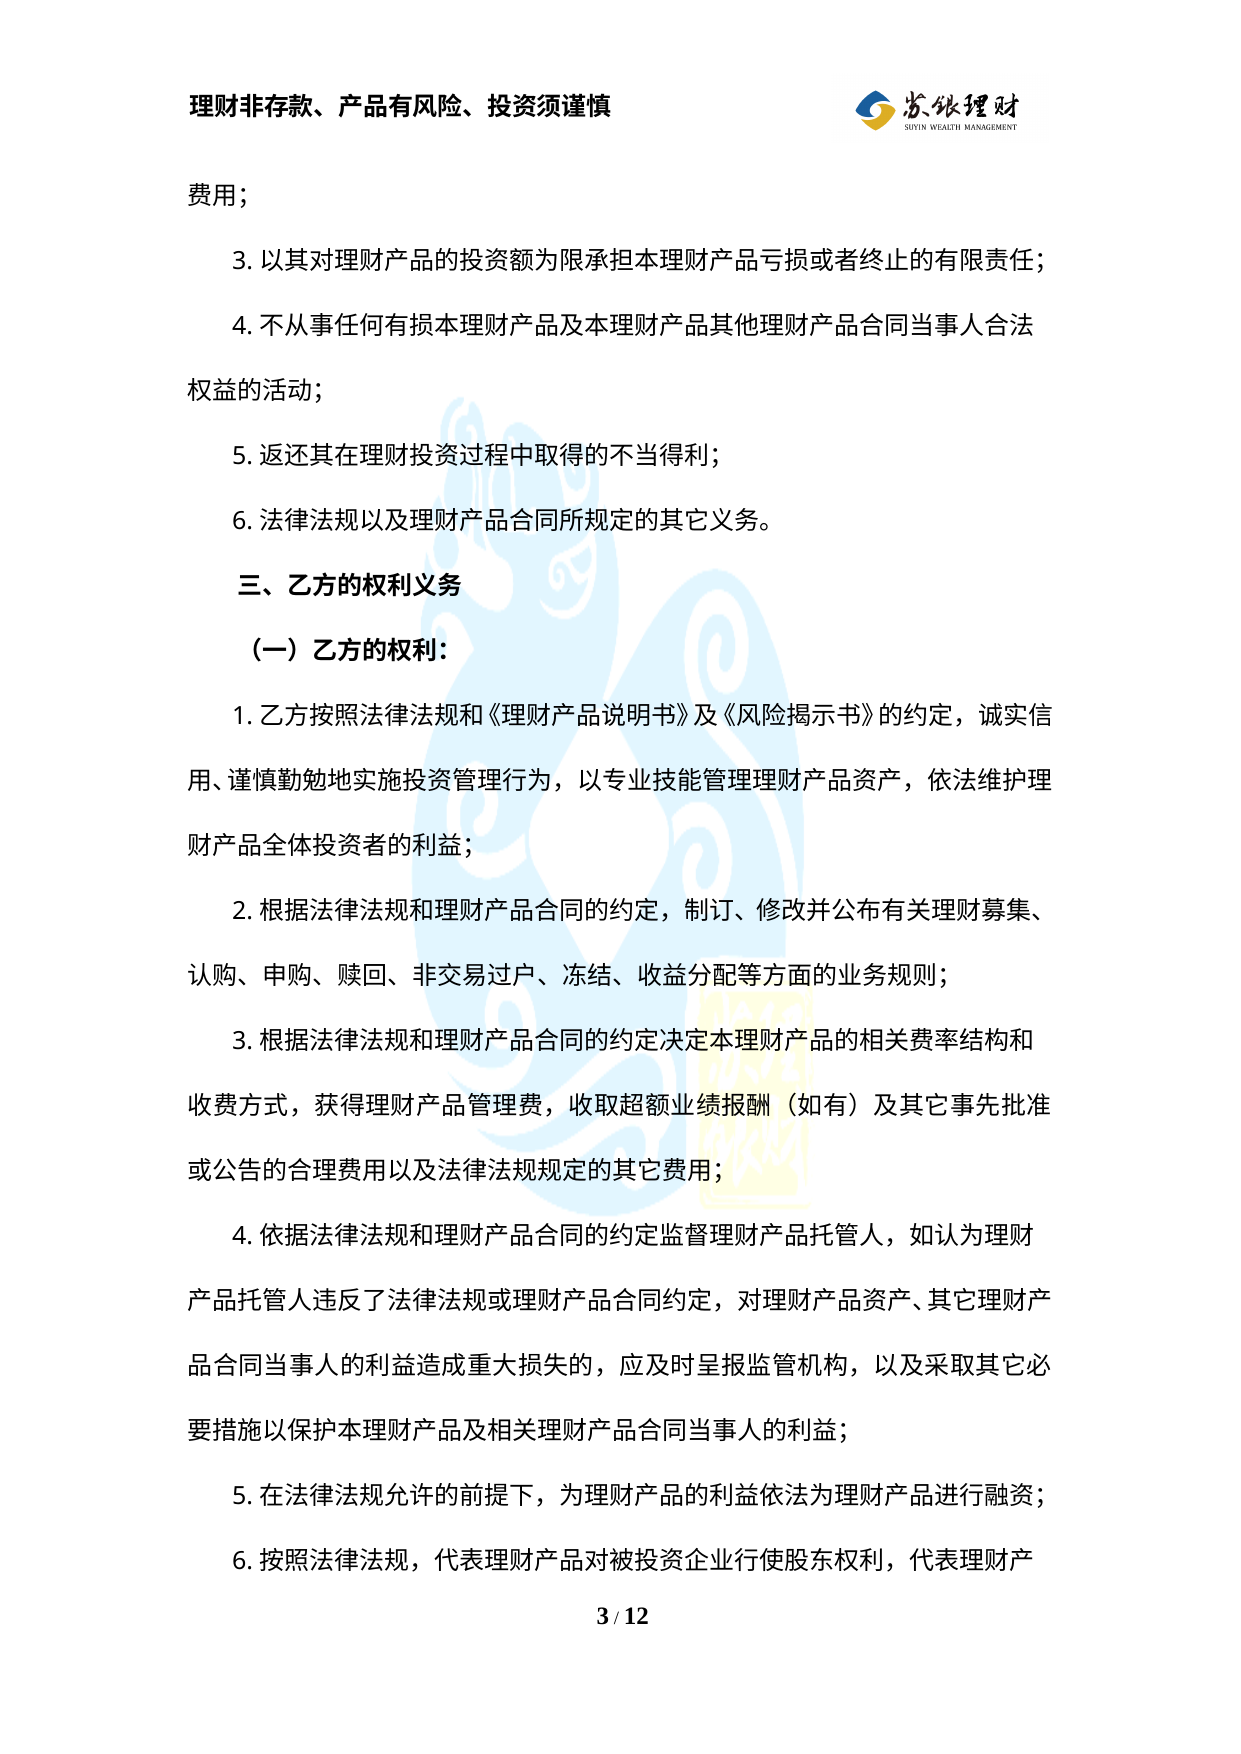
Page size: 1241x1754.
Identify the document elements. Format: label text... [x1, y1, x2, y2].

list 根据法律法规和理财产品合同的约定，制订、修改并公布有关理财募集、 [232, 941, 1053, 1006]
list 返还其在理财投资过程中取得的不当得利； [232, 486, 1053, 551]
list 依据法律法规和理财产品合同的约定监督理财产品托管人，如认为理财 [232, 1266, 1053, 1331]
text 收费方式，获得理财产品管理费，收取超额业绩报酬（如有）及其它事先批准或公告的合理费用以及法律法规规定的其它费用； [187, 1136, 1053, 1266]
text 认购、申购、赎回、非交易过户、冻结、收益分配等方面的业务规则； [187, 1006, 1053, 1071]
picture [831, 73, 1049, 143]
list 2. 缴纳理财产品认购、申购和赎回等事宜涉及的款项及理财产品合同规定的费用； [187, 161, 1053, 226]
text 三、乙方的权利义务 [187, 616, 1053, 681]
text 3. 以其对理财产品的投资额为限承担本理财产品亏损或者终止的有限责任； [187, 226, 1053, 356]
list 在法律法规允许的前提下，为理财产品的利益依法为理财产品进行融资； [232, 1526, 1053, 1591]
text 权益的活动； [187, 421, 1053, 486]
text 产品托管人违反了法律法规或理财产品合同约定，对理财产品资产、其它理财产品合同当事人的利益造成重大损失的，应及时呈报监管机构，以及采取其它必要措施以保护本理财产品及相关理财产品合同当事人的利益； [187, 1331, 1053, 1526]
list 根据法律法规和理财产品合同的约定决定本理财产品的相关费率结构和 [232, 1071, 1053, 1136]
text （一）乙方的权利： [187, 681, 1053, 746]
list 不从事任何有损本理财产品及本理财产品其他理财产品合同当事人合法 [232, 356, 1053, 421]
text 1. 乙方按照法律法规和《理财产品说明书》及《风险揭示书》的约定，诚实信用、谨慎勤勉地实施投资管理行为，以专业技能管理理财产品资产，依法维护理财产品全体投资者的利益； [187, 746, 1053, 941]
list 法律法规以及理财产品合同所规定的其它义务。 [232, 551, 1053, 616]
